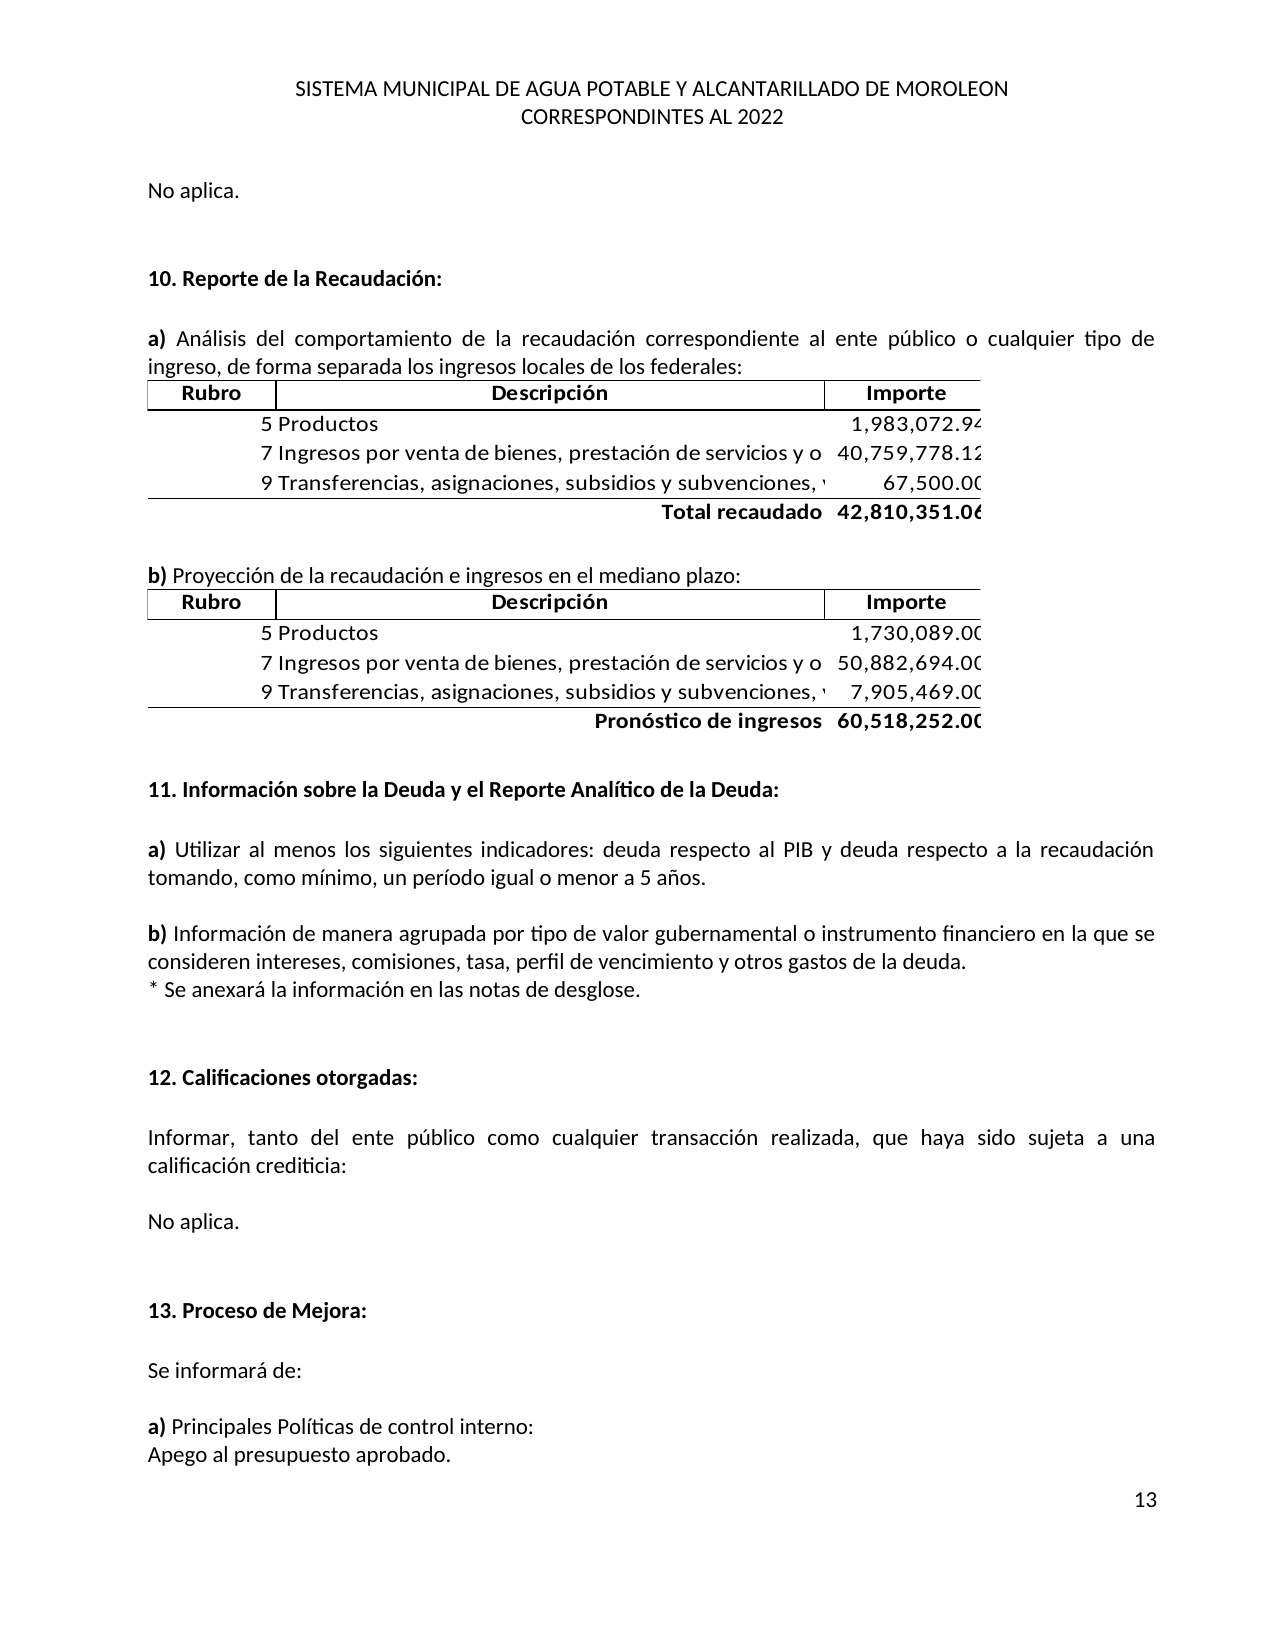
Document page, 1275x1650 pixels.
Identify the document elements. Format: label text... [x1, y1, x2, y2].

text a) Utilizar al menos los siguientes indicadores: deuda respecto al PIB y deuda respecto a la recaudación tomando, como mínimo, un período igual o menor a 5 años. [148, 835, 1157, 891]
text a) Principales Políticas de control interno: [148, 1412, 1157, 1440]
subtitle 12. Calificaciones otorgadas: [148, 1063, 1157, 1091]
text a) Análisis del comportamiento de la recaudación correspondiente al ente público o cualquier tipo de ingreso, de forma separada los ingresos locales de los federales: [148, 324, 1157, 380]
text b) Información de manera agrupada por tipo de valor gubernamental o instrumento financiero en la que se consideren intereses, comisiones, tasa, perfil de vencimiento y otros gastos de la deuda. [148, 919, 1157, 975]
text * Se anexará la información en las notas de desglose. [148, 975, 1157, 1003]
subtitle 10. Reporte de la Recaudación: [148, 264, 1157, 292]
text No aplica. [148, 176, 1157, 204]
text Se informará de: [148, 1356, 1157, 1384]
subtitle 11. Información sobre la Deuda y el Reporte Analítico de la Deuda: [148, 775, 1157, 803]
text Apego al presupuesto aprobado. [148, 1440, 1157, 1468]
text Informar, tanto del ente público como cualquier transacción realizada, que haya sido sujeta a una calificación crediticia: [148, 1123, 1157, 1179]
text b) Proyección de la recaudación e ingresos en el mediano plazo: [148, 561, 1157, 589]
text No aplica. [148, 1207, 1157, 1236]
subtitle 13. Proceso de Mejora: [148, 1296, 1157, 1324]
